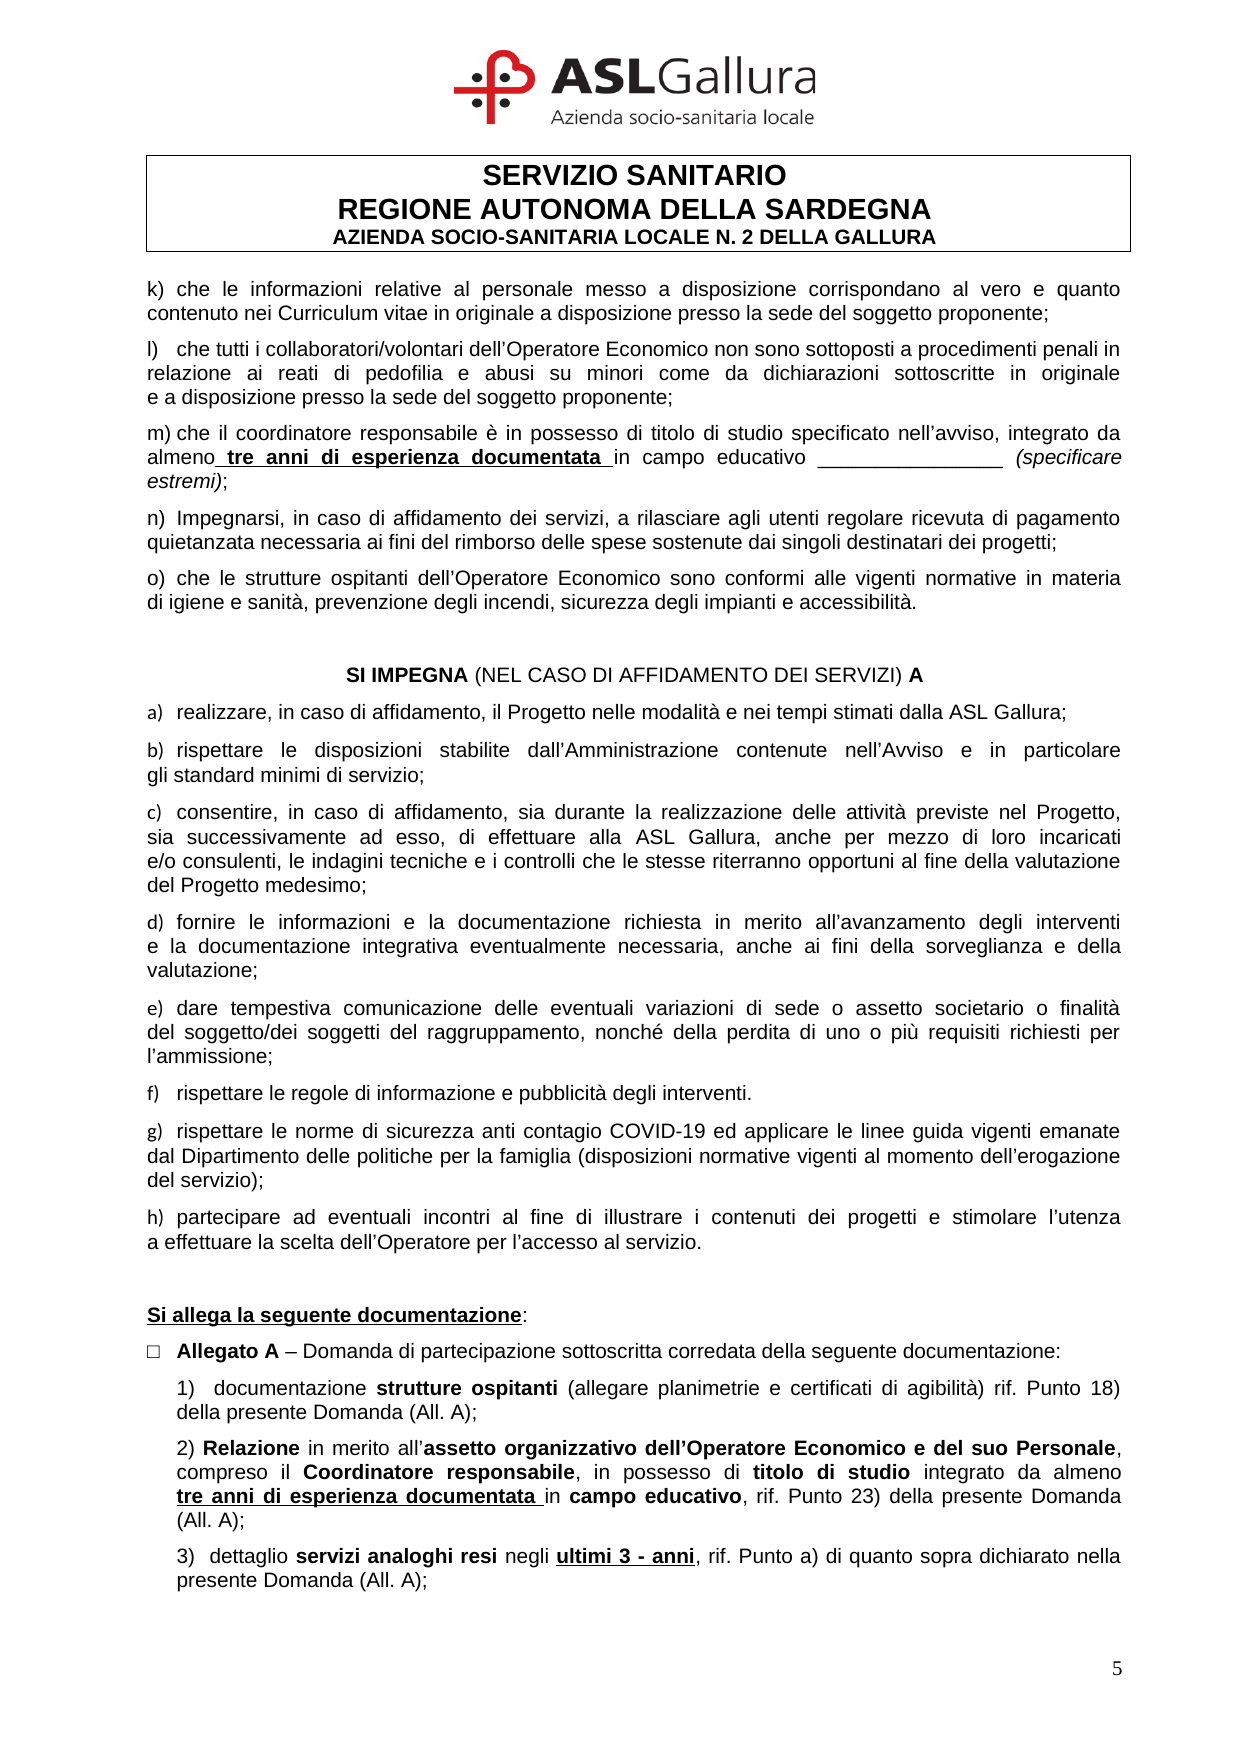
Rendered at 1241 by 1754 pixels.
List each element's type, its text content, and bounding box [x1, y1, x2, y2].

list rispettare le norme di sicurezza anti contagio COVID-19 ed applicare le linee guida vigenti emanate dal Dipartimento delle politiche per la famiglia (disposizioni normative vigenti al momento dell’erogazione del servizio); [147, 1118, 1122, 1192]
text 3) dettaglio servizi analoghi resi negli ultimi 3 - anni, rif. Punto a) di quanto sopra dichiarato nella presente Domanda (All. A); [176, 1544, 1122, 1592]
text Si allega la seguente documentazione: [147, 1303, 1122, 1327]
list Allegato A – Domanda di partecipazione sottoscritta corredata della seguente documentazione: [147, 1339, 1122, 1363]
text 1) documentazione strutture ospitanti (allegare planimetrie e certificati di agibilità) rif. Punto 18) della presente Domanda (All. A); [176, 1376, 1122, 1423]
list che tutti i collaboratori/volontari dell’Operatore Economico non sono sottoposti a procedimenti penali in relazione ai reati di pedofilia e abusi su minori come da dichiarazioni sottoscritte in originale e a disposizione presso la sede del soggetto proponente; [147, 337, 1122, 409]
picture [454, 48, 815, 131]
list consentire, in caso di affidamento, sia durante la realizzazione delle attività previste nel Progetto, sia successivamente ad esso, di effettuare alla ASL Gallura, anche per mezzo di loro incaricati e/o consulenti, le indagini tecniche e i controlli che le stesse riterranno opportuni al fine della valutazione del Progetto medesimo; [147, 799, 1122, 896]
list rispettare le disposizioni stabilite dall’Amministrazione contenute nell’Avviso e in particolare gli standard minimi di servizio; [147, 737, 1122, 787]
list che le strutture ospitanti dell’Operatore Economico sono conformi alle vigenti normative in materia di igiene e sanità, prevenzione degli incendi, sicurezza degli impianti e accessibilità. [147, 566, 1122, 614]
list dare tempestiva comunicazione delle eventuali variazioni di sede o assetto societario o finalità del soggetto/dei soggetti del raggruppamento, nonché della perdita di uno o più requisiti richiesti per l’ammissione; [147, 995, 1122, 1068]
text SI IMPEGNA (NEL CASO DI AFFIDAMENTO DEI SERVIZI) A [147, 663, 1122, 687]
list rispettare le regole di informazione e pubblicità degli interventi. [147, 1081, 1122, 1106]
text 2) Relazione in merito all’assetto organizzativo dell’Operatore Economico e del suo Personale, compreso il Coordinatore responsabile, in possesso di titolo di studio integrato da almeno tre anni di esperienza documentata in campo educativo, rif. Punto 23) della presente Domanda (All. A); [176, 1436, 1122, 1532]
list Impegnarsi, in caso di affidamento dei servizi, a rilasciare agli utenti regolare ricevuta di pagamento quietanzata necessaria ai fini del rimborso delle spese sostenute dai singoli destinatari dei progetti; [147, 506, 1122, 553]
list che le informazioni relative al personale messo a disposizione corrispondano al vero e quanto contenuto nei Curriculum vitae in originale a disposizione presso la sede del soggetto proponente; [147, 276, 1122, 324]
list fornire le informazioni e la documentazione richiesta in merito all’avanzamento degli interventi e la documentazione integrativa eventualmente necessaria, anche ai fini della sorveglianza e della valutazione; [147, 909, 1122, 982]
list partecipare ad eventuali incontri al fine di illustrare i contenuti dei progetti e stimolare l’utenza a effettuare la scelta dell’Operatore per l’accesso al servizio. [147, 1204, 1122, 1254]
list che il coordinatore responsabile è in possesso di titolo di studio specificato nell’avviso, integrato da almeno tre anni di esperienza documentata in campo educativo ________________ (specificare estremi); [147, 421, 1122, 493]
list realizzare, in caso di affidamento, il Progetto nelle modalità e nei tempi stimati dalla ASL Gallura; [147, 699, 1122, 725]
